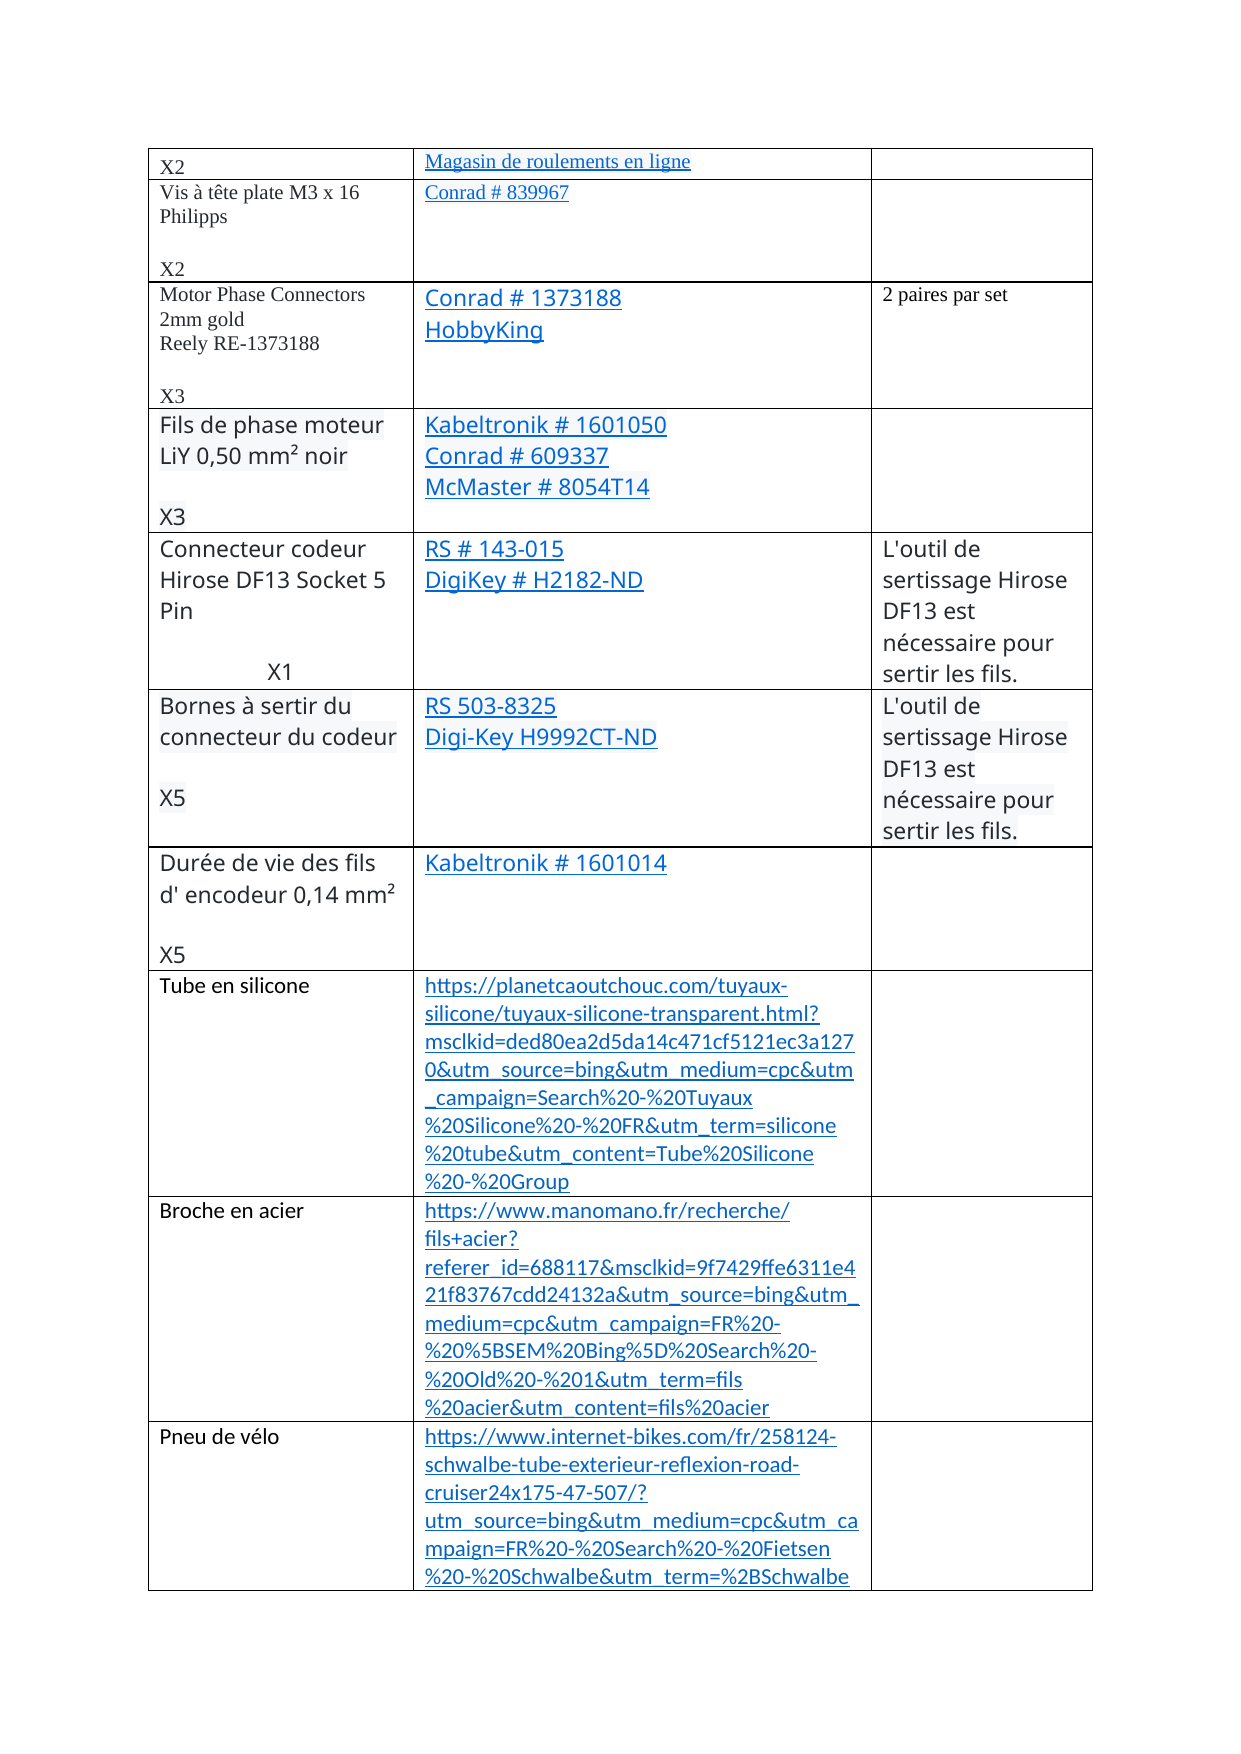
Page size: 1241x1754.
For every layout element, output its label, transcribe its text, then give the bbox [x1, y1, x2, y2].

table_cell [872, 149, 1092, 179]
table_cell Connecteur codeur Hirose DF13 Socket 5 Pin X1 [149, 533, 413, 689]
table_cell [872, 971, 1092, 1196]
table_cell L'outil de sertissage Hirose DF13 est nécessaire pour sertir les fils. [975, 533, 1092, 689]
table_cell Broche en acier [149, 1197, 413, 1421]
table_cell Emiliana Cuscinetti Doppiaemme EZO USA SBN Magasin de roulements en ligne [414, 149, 871, 179]
table_cell Kabeltronik # 1601014 [414, 848, 871, 970]
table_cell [149, 149, 413, 179]
table_cell RS # 143-015 DigiKey # H2182-ND [414, 533, 871, 689]
table_cell L'outil de sertissage Hirose DF13 est nécessaire pour sertir les fils. [975, 690, 1092, 846]
table_cell 2 paires par set [872, 283, 1092, 408]
table_cell [872, 1197, 1092, 1421]
table_cell [872, 409, 1092, 532]
table_cell [872, 180, 1092, 281]
table_cell Conrad # 839967 [414, 180, 871, 281]
table_cell https://www.manomano.fr/recherche/fils+acier?referer_id=688117&msclkid=9f7429ffe6311e421f83767cdd24132a&utm_source=bing&utm_medium=cpc&utm_campaign=FR%20-%20%5BSEM%20Bing%5D%20Search%20-%20Old%20-%201&utm_term=fils%20acier&utm_content=fils%20acier [414, 1197, 871, 1421]
table_cell [872, 1422, 1092, 1590]
table_cell https://planetcaoutchouc.com/tuyaux-silicone/tuyaux-silicone-transparent.html?msclkid=ded80ea2d5da14c471cf5121ec3a1270&utm_source=bing&utm_medium=cpc&utm_campaign=Search%20-%20Tuyaux%20Silicone%20-%20FR&utm_term=silicone%20tube&utm_content=Tube%20Silicone%20-%20Group [414, 971, 871, 1196]
table_cell Bornes à sertir du connecteur du codeur X5 [149, 690, 413, 846]
table_cell RS 503-8325 Digi-Key H9992CT-ND [414, 690, 871, 846]
table_cell Conrad # 1373188 HobbyKing [414, 283, 871, 408]
table_cell Pneu de vélo [149, 1422, 413, 1590]
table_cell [414, 1422, 871, 1590]
table_cell [872, 848, 1092, 970]
table_cell Kabeltronik # 1601050 Conrad # 609337 McMaster # 8054T14 [414, 409, 871, 532]
table_cell Tube en silicone [149, 971, 413, 1196]
